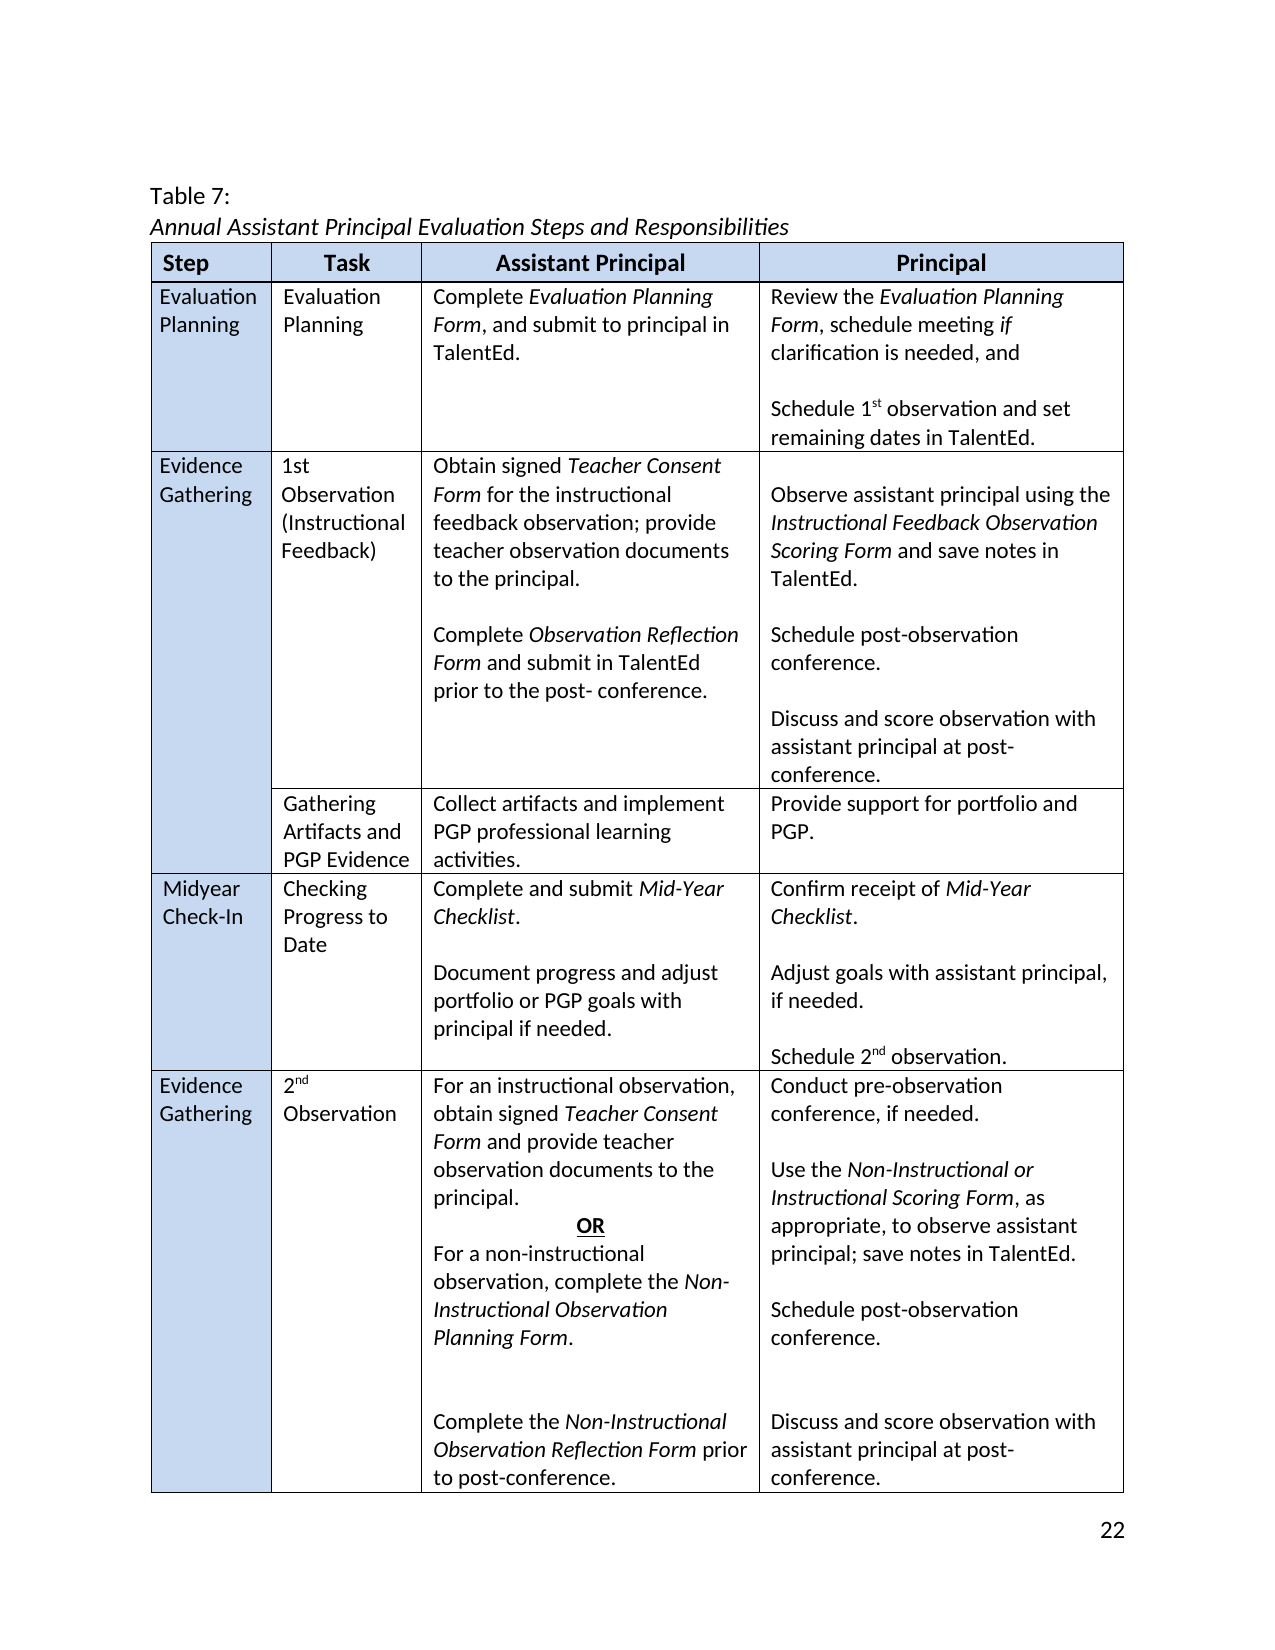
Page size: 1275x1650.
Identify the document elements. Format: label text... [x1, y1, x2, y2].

table_cell Checking Progress to Date [272, 874, 421, 1070]
table_cell Evaluation Planning [272, 283, 421, 451]
table_cell Evidence Gathering [152, 1071, 271, 1492]
table_cell Complete Evaluation Planning Form, and submit to principal in TalentEd. [422, 283, 759, 451]
table_cell Complete and submit Mid-Year Checklist. Document progress and adjust portfolio or PGP goals with principal if needed. [422, 874, 759, 1070]
text Table 7: [150, 181, 1125, 211]
text Annual Assistant Principal Evaluation Steps and Responsibilities [150, 211, 1125, 242]
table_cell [760, 1071, 1123, 1492]
table_header Step [152, 243, 271, 281]
table_cell Review the Evaluation Planning Form, schedule meeting if clarification is needed, and Schedule 1st observation and set remaining dates in TalentEd. [760, 283, 1123, 451]
table_header Assistant Principal [422, 243, 759, 281]
table_cell Midyear Check-In [152, 874, 271, 1070]
table_cell Gathering Artifacts and PGP Evidence [272, 789, 421, 873]
table_cell Provide support for portfolio and PGP. [760, 789, 1123, 873]
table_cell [422, 1071, 759, 1492]
table_cell Confirm receipt of Mid-Year Checklist. Adjust goals with assistant principal, if needed. Schedule 2nd observation. [760, 874, 1123, 1070]
table_cell 1st Observation (Instructional Feedback) [272, 452, 421, 788]
table_cell Evaluation Planning [152, 283, 271, 451]
table_header Principal [760, 243, 1123, 281]
table_cell Evidence Gathering [152, 452, 271, 873]
table_cell Obtain signed Teacher Consent Form for the instructional feedback observation; provide teacher observation documents to the principal. Complete Observation Reflection Form and submit in TalentEd prior to the post- conference. [422, 452, 759, 788]
table_header Task [272, 243, 421, 281]
table_cell Collect artifacts and implement PGP professional learning activities. [422, 789, 759, 873]
table_cell 2nd Observation [272, 1071, 421, 1492]
table_cell Observe assistant principal using the Instructional Feedback Observation Scoring Form and save notes in TalentEd. Schedule post-observation conference. Discuss and score observation with assistant principal at post-conference. [760, 452, 1123, 788]
